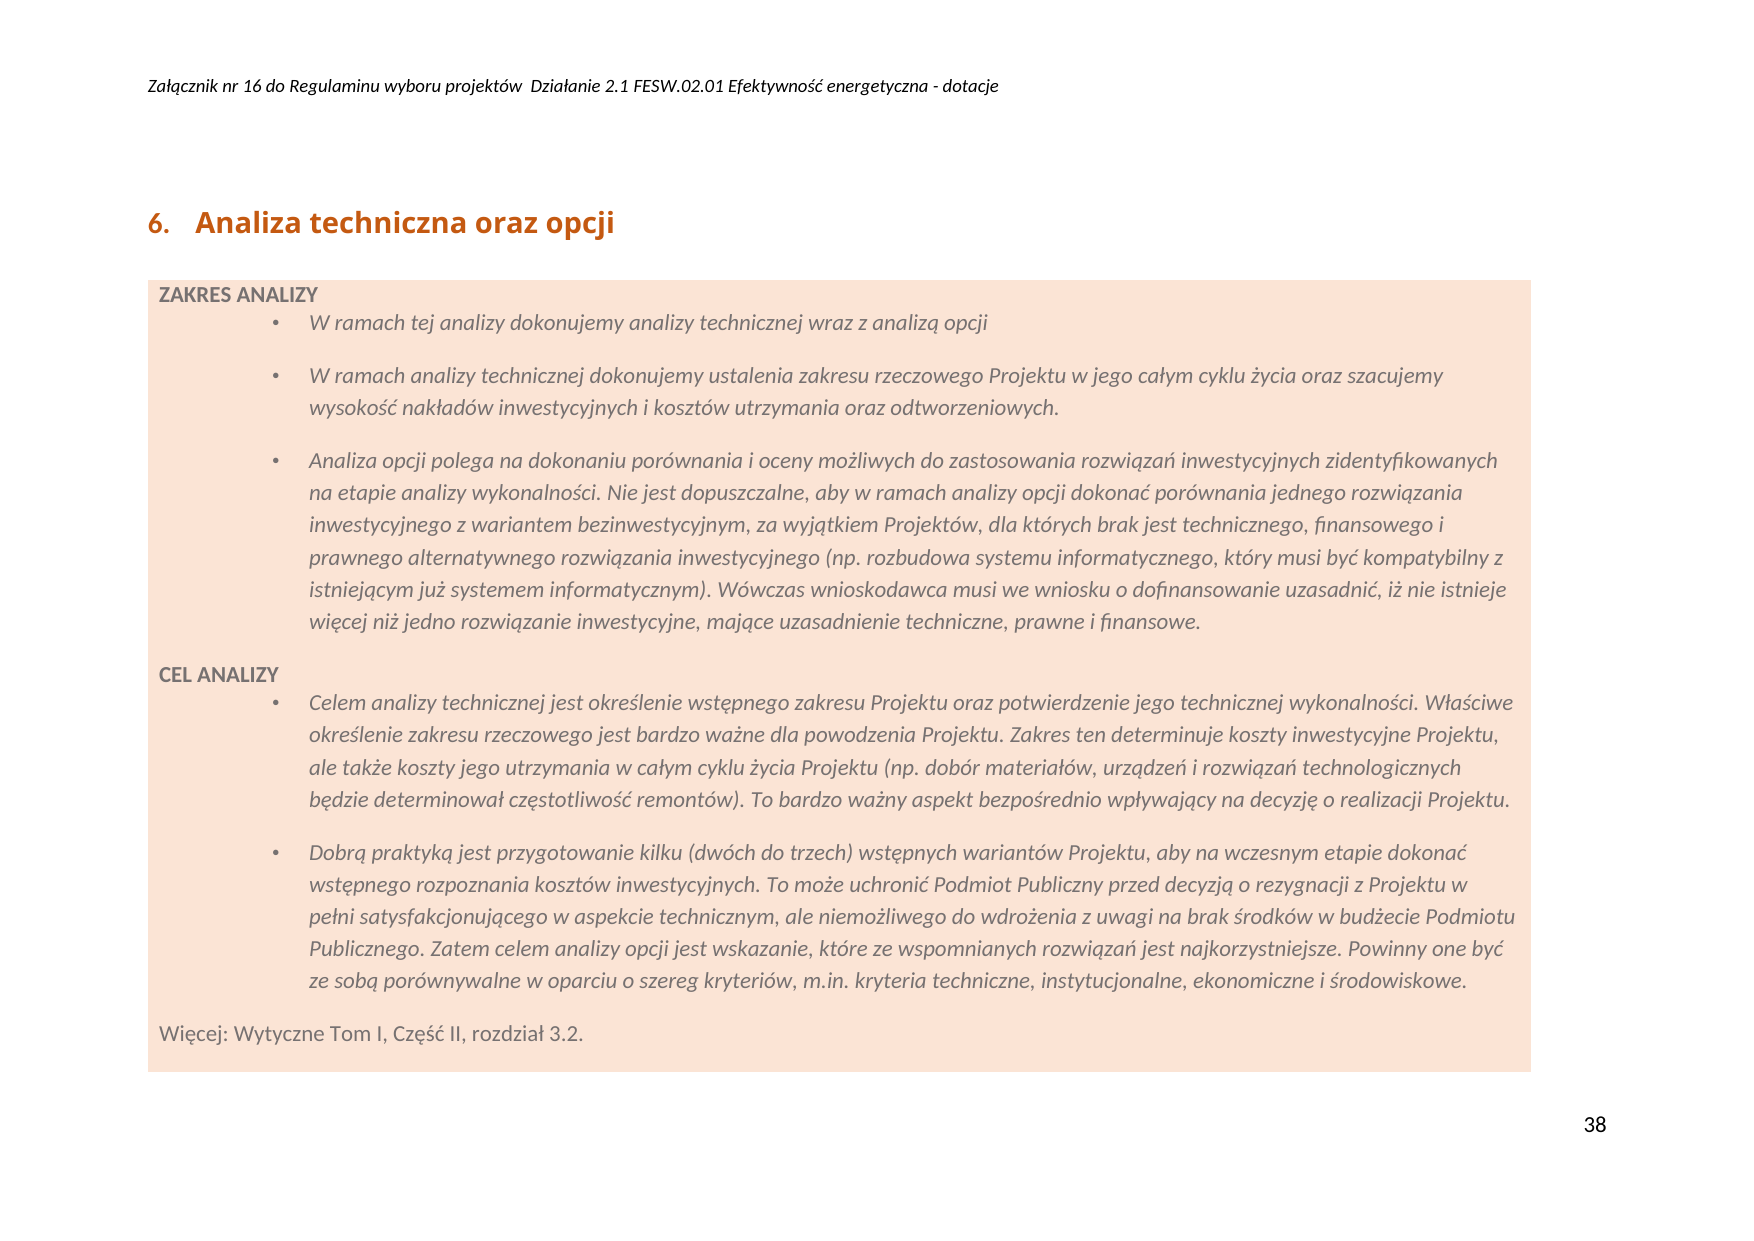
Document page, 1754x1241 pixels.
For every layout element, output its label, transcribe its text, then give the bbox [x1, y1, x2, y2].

table_header ZAKRES ANALIZY W ramach tej analizy dokonujemy analizy technicznej wraz z analizą opcji W ramach analizy technicznej dokonujemy ustalenia zakresu rzeczowego Projektu w jego całym cyklu życia oraz szacujemy wysokość nakładów inwestycyjnych i kosztów utrzymania oraz odtworzeniowych. Analiza opcji polega na dokonaniu porównania i oceny możliwych do zastosowania rozwiązań inwestycyjnych zidentyfikowanych na etapie analizy wykonalności. Nie jest dopuszczalne, aby w ramach analizy opcji dokonać porównania jednego rozwiązania inwestycyjnego z wariantem bezinwestycyjnym, za wyjątkiem Projektów, dla których brak jest technicznego, finansowego i prawnego alternatywnego rozwiązania inwestycyjnego (np. rozbudowa systemu informatycznego, który musi być kompatybilny z istniejącym już systemem informatycznym). Wówczas wnioskodawca musi we wniosku o dofinansowanie uzasadnić, iż nie istnieje więcej niż jedno rozwiązanie inwestycyjne, mające uzasadnienie techniczne, prawne i finansowe. CEL ANALIZY Celem analizy technicznej jest określenie wstępnego zakresu Projektu oraz potwierdzenie jego technicznej wykonalności. Właściwe określenie zakresu rzeczowego jest bardzo ważne dla powodzenia Projektu. Zakres ten determinuje koszty inwestycyjne Projektu, ale także koszty jego utrzymania w całym cyklu życia Projektu (np. dobór materiałów, urządzeń i rozwiązań technologicznych będzie determinował częstotliwość remontów). To bardzo ważny aspekt bezpośrednio wpływający na decyzję o realizacji Projektu. Dobrą praktyką jest przygotowanie kilku (dwóch do trzech) wstępnych wariantów Projektu, aby na wczesnym etapie dokonać wstępnego rozpoznania kosztów inwestycyjnych. To może uchronić Podmiot Publiczny przed decyzją o rezygnacji z Projektu w pełni satysfakcjonującego w aspekcie technicznym, ale niemożliwego do wdrożenia z uwagi na brak środków w budżecie Podmiotu Publicznego. Zatem celem analizy opcji jest wskazanie, które ze wspomnianych rozwiązań jest najkorzystniejsze. Powinny one być ze sobą porównywalne w oparciu o szereg kryteriów, m.in. kryteria techniczne, instytucjonalne, ekonomiczne i środowiskowe. Więcej: Wytyczne Tom I, Część II, rozdział 3.2. [148, 280, 1531, 1072]
subtitle Analiza techniczna oraz opcji [148, 203, 1606, 242]
